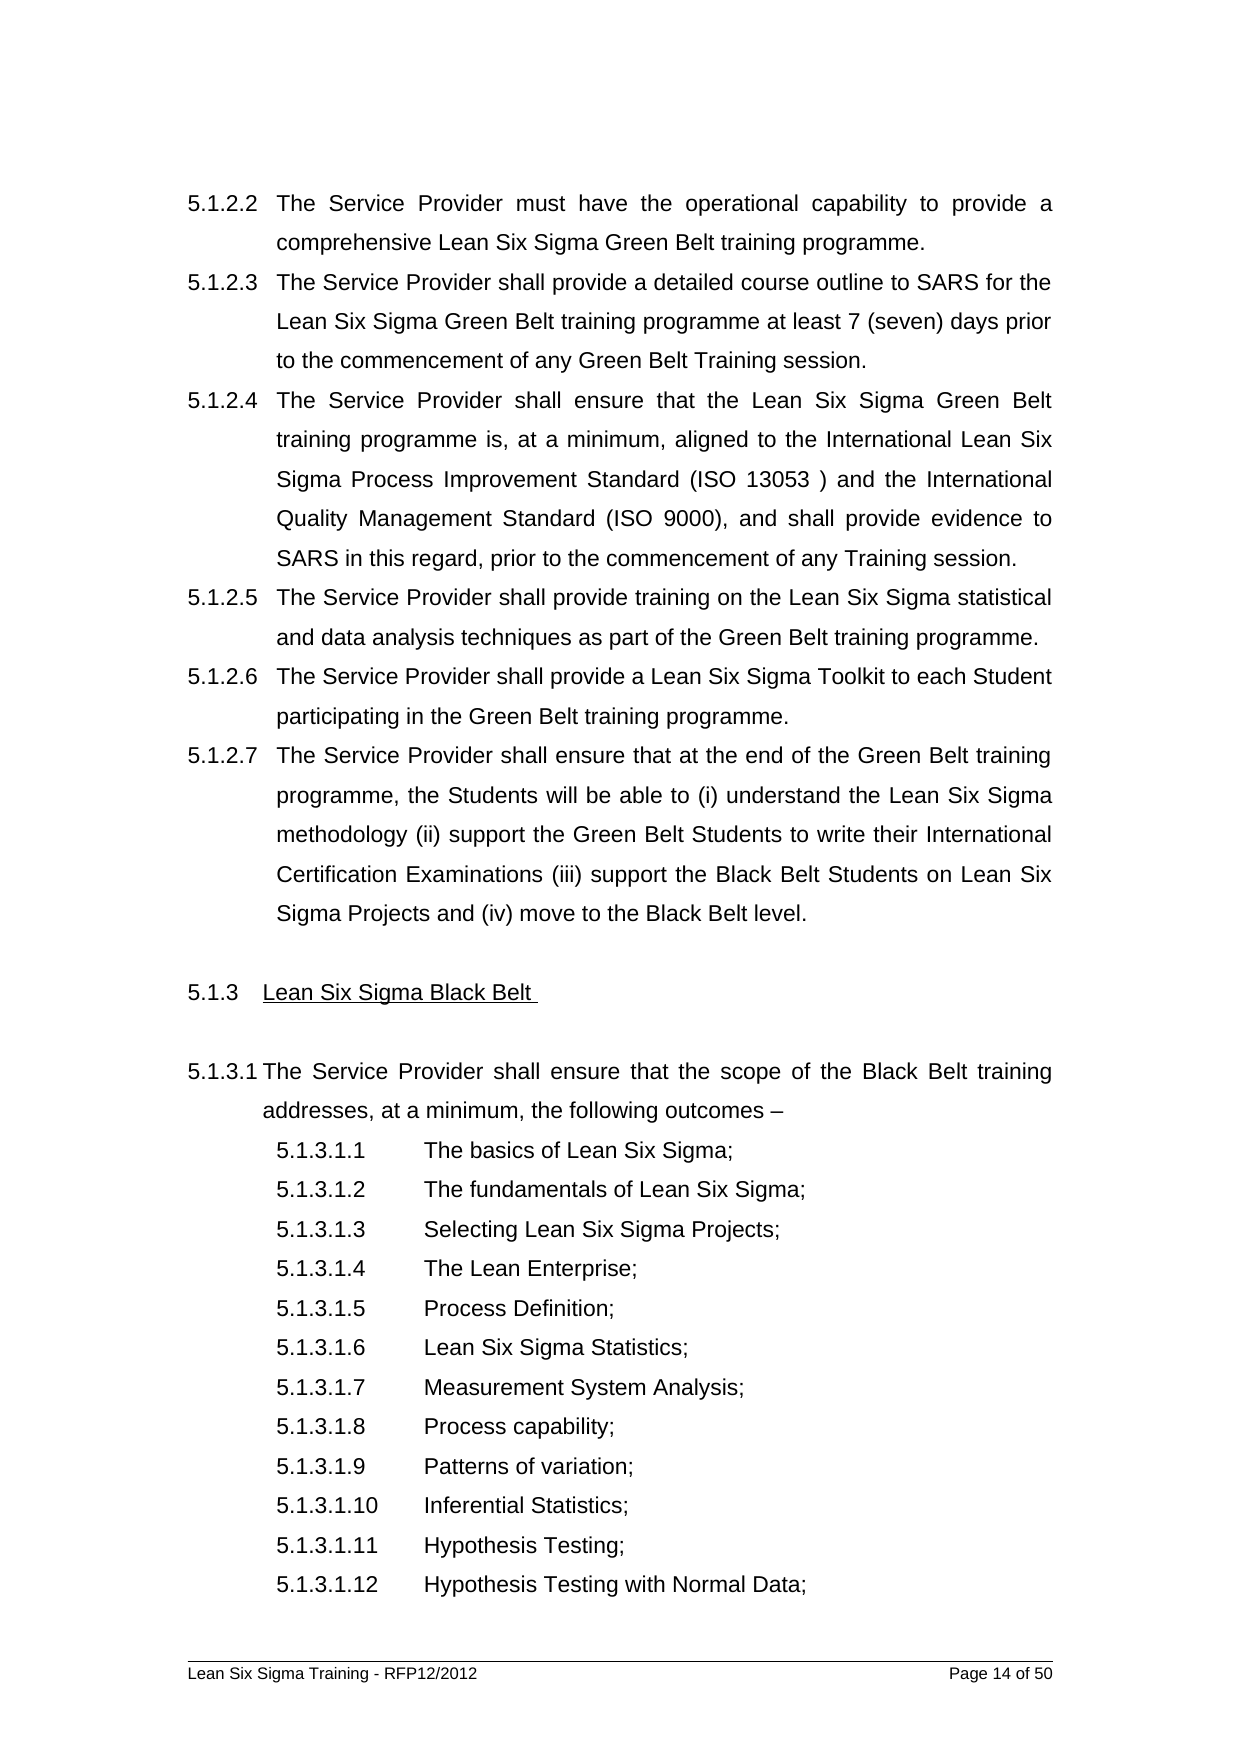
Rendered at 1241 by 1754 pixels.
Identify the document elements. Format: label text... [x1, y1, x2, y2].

list Hypothesis Testing; [276, 1532, 1053, 1558]
list Patterns of variation; [276, 1453, 1053, 1479]
list The Service Provider shall ensure that at the end of the Green Belt training programme, the Students will be able to (i) understand the Lean Six Sigma methodology (ii) support the Green Belt Students to write their International Certification Examinations (iii) support the Black Belt Students on Lean Six Sigma Projects and (iv) move to the Black Belt level. [187, 742, 1053, 926]
list The basics of Lean Six Sigma; [276, 1137, 1053, 1163]
list The fundamentals of Lean Six Sigma; [276, 1176, 1053, 1203]
list Measurement System Analysis; [276, 1374, 1053, 1400]
list The Service Provider shall provide a Lean Six Sigma Toolkit to each Student participating in the Green Belt training programme. [187, 663, 1053, 729]
list Process Definition; [276, 1295, 1053, 1321]
list Inferential Statistics; [276, 1492, 1053, 1519]
list The Service Provider shall provide training on the Lean Six Sigma statistical and data analysis techniques as part of the Green Belt training programme. [187, 584, 1053, 650]
list Process capability; [276, 1413, 1053, 1440]
list Selecting Lean Six Sigma Projects; [276, 1216, 1053, 1242]
list The Service Provider must have the operational capability to provide a comprehensive Lean Six Sigma Green Belt training programme. [187, 189, 1053, 255]
list Lean Six Sigma Statistics; [276, 1334, 1053, 1361]
list Lean Six Sigma Black Belt [187, 979, 1053, 1005]
list The Service Provider shall ensure that the Lean Six Sigma Green Belt training programme is, at a minimum, aligned to the International Lean Six Sigma Process Improvement Standard (ISO 13053 ) and the International Quality Management Standard (ISO 9000), and shall provide evidence to SARS in this regard, prior to the commencement of any Training session. [187, 387, 1053, 571]
list The Lean Enterprise; [276, 1255, 1053, 1282]
list The Service Provider shall provide a detailed course outline to SARS for the Lean Six Sigma Green Belt training programme at least 7 (seven) days prior to the commencement of any Green Belt Training session. [187, 268, 1053, 374]
list The Service Provider shall ensure that the scope of the Black Belt training addresses, at a minimum, the following outcomes – [187, 1058, 1053, 1124]
list Hypothesis Testing with Normal Data; [276, 1571, 1053, 1598]
